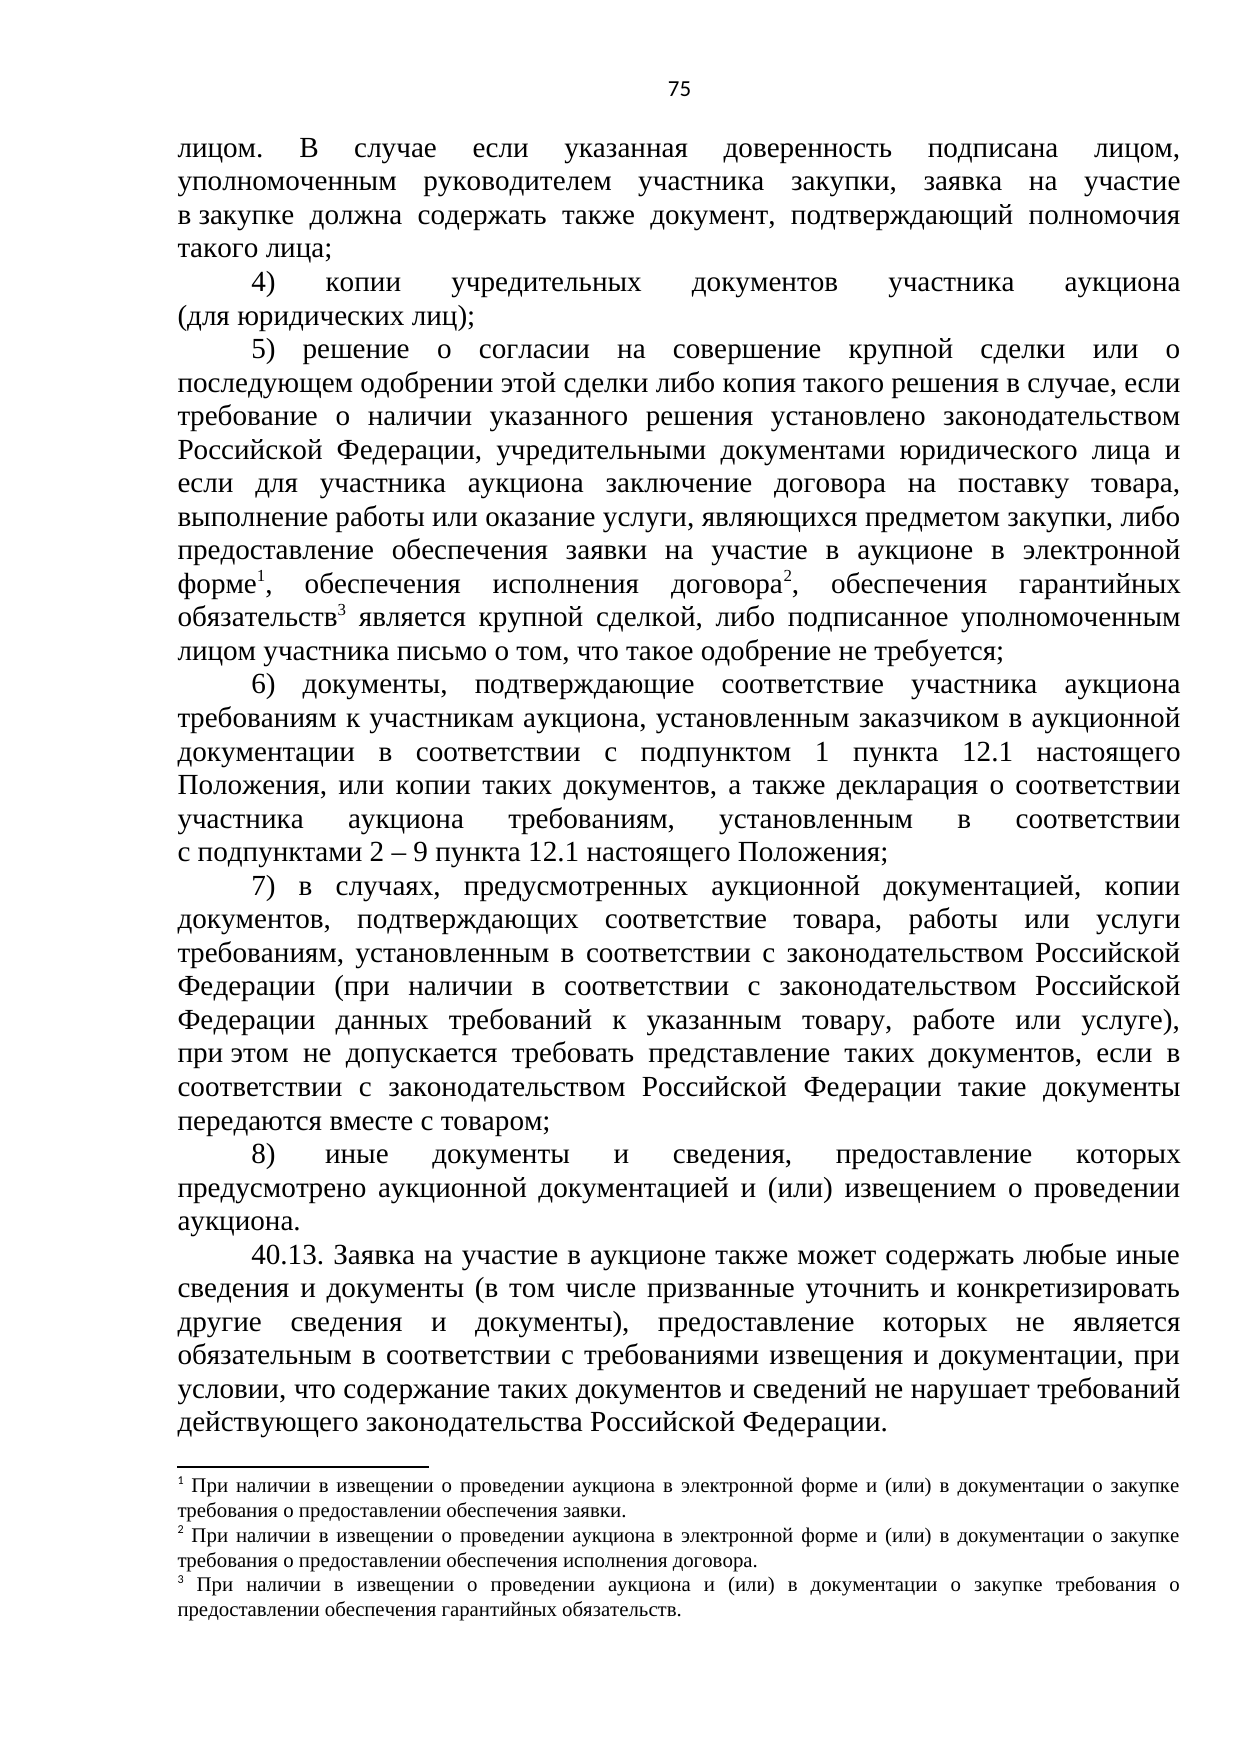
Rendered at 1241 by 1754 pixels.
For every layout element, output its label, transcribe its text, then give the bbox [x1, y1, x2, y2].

text 6) документы, подтверждающие соответствие участника аукциона требованиям к участникам аукциона, установленным заказчиком в аукционной документации в соответствии с подпунктом 1 пункта 12.1 настоящего Положения, или копии таких документов, а также декларация о соответствии участника аукциона требованиям, установленным в соответствии с подпунктами 2 – 9 пункта 12.1 настоящего Положения; [177, 667, 1181, 868]
text 4) копии учредительных документов участника аукциона (для юридических лиц); [177, 264, 1181, 331]
text 5) решение о согласии на совершение крупной сделки или о последующем одобрении этой сделки либо копия такого решения в случае, если требование о наличии указанного решения установлено законодательством Российской Федерации, учредительными документами юридического лица и если для участника аукциона заключение договора на поставку товара, выполнение работы или оказание услуги, являющихся предметом закупки, либо предоставление обеспечения заявки на участие в аукционе в электронной форме, обеспечения исполнения договора, обеспечения гарантийных обязательств является крупной сделкой, либо подписанное уполномоченным лицом участника письмо о том, что такое одобрение не требуется; [177, 331, 1181, 667]
text 8) иные документы и сведения, предоставление которых предусмотрено аукционной документацией и (или) извещением о проведении аукциона. [177, 1136, 1181, 1237]
text 40.13. Заявка на участие в аукционе также может содержать любые иные сведения и документы (в том числе призванные уточнить и конкретизировать другие сведения и документы), предоставление которых не является обязательным в соответствии с требованиями извещения и документации, при условии, что содержание таких документов и сведений не нарушает требований действующего законодательства Российской Федерации. [177, 1237, 1181, 1438]
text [177, 130, 1181, 264]
text 7) в случаях, предусмотренных аукционной документацией, копии документов, подтверждающих соответствие товара, работы или услуги требованиям, установленным в соответствии с законодательством Российской Федерации (при наличии в соответствии с законодательством Российской Федерации данных требований к указанным товару, работе или услуге), при этом не допускается требовать представление таких документов, если в соответствии с законодательством Российской Федерации такие документы передаются вместе с товаром; [177, 868, 1181, 1136]
